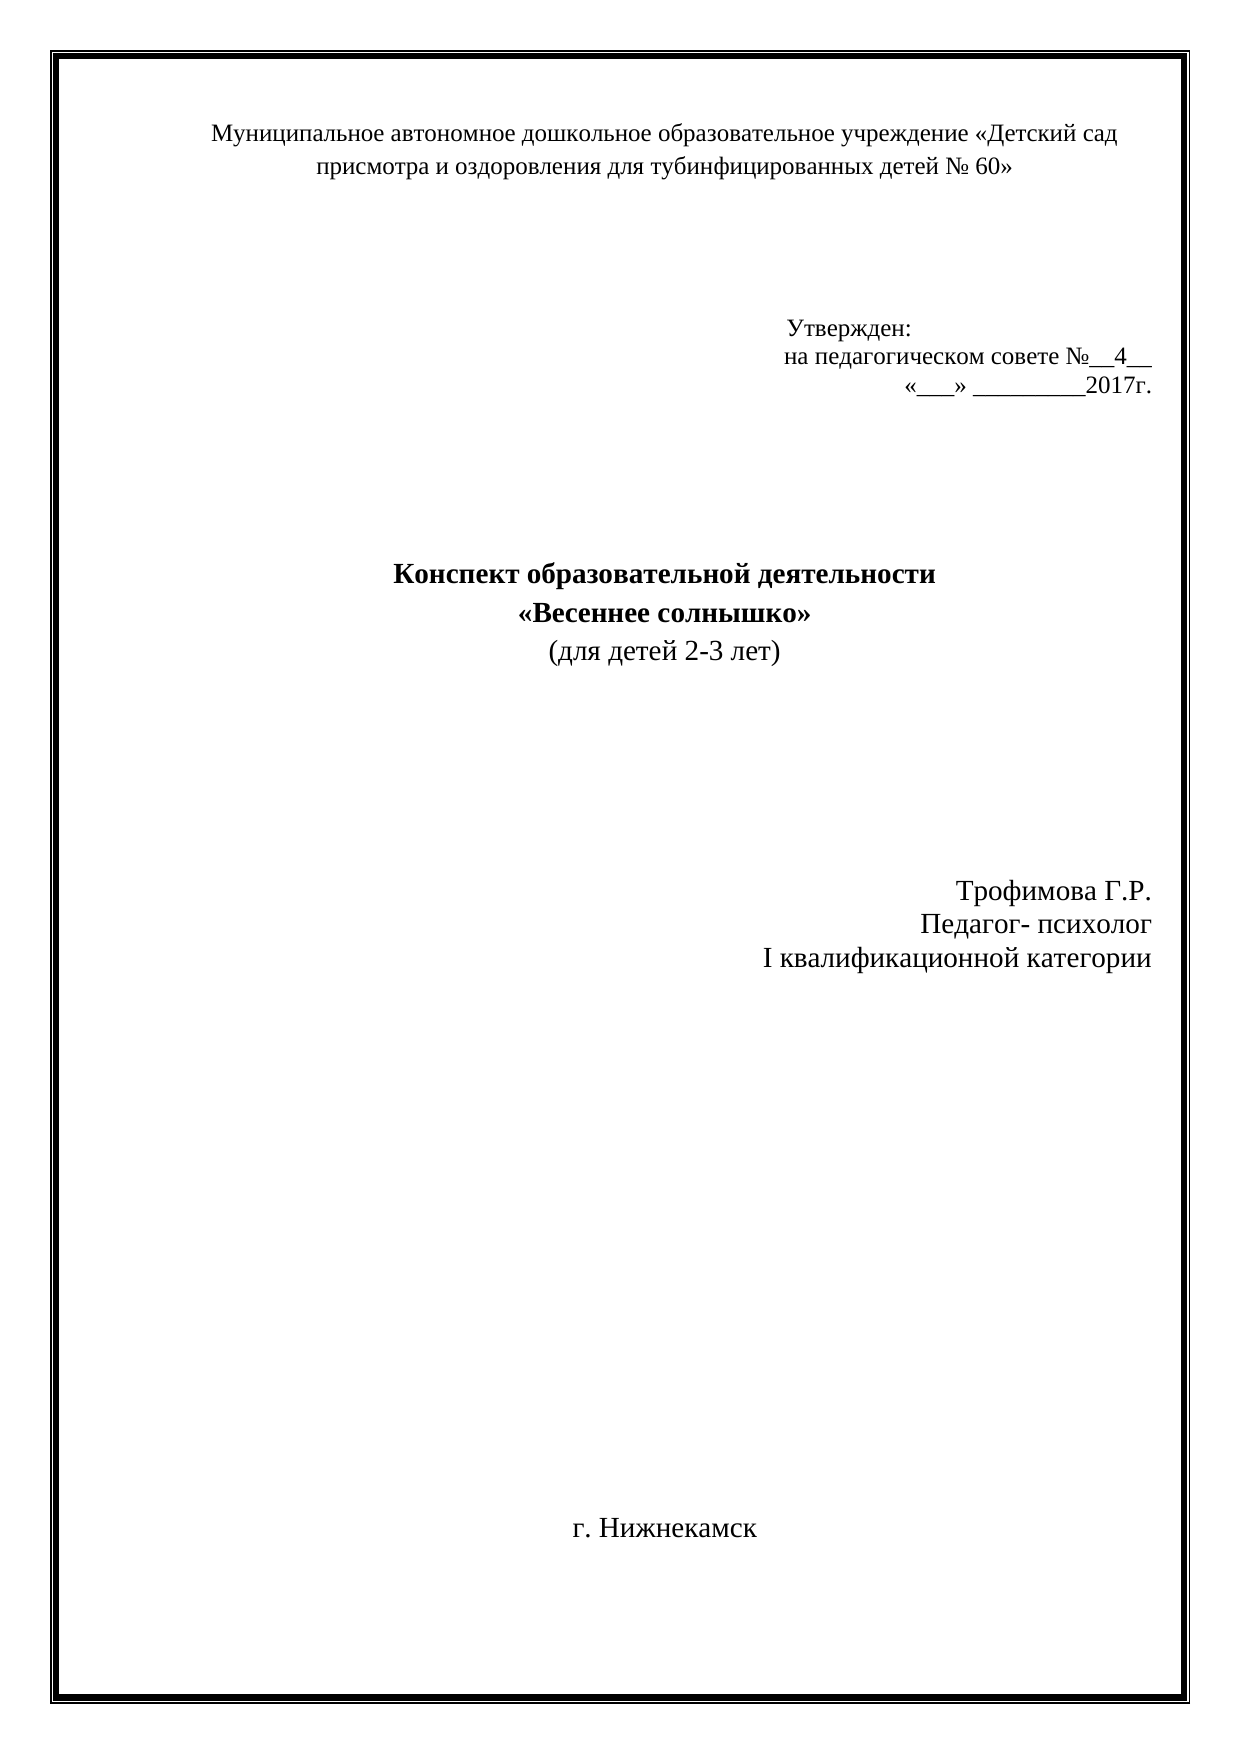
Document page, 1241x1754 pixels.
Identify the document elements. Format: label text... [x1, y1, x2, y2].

text Утвержден: [177, 313, 1152, 341]
text I квалификационной категории [177, 940, 1152, 974]
text Конспект образовательной деятельности [177, 556, 1152, 590]
text Трофимова Г.Р. [177, 873, 1152, 907]
text г. Нижнекамск [177, 1510, 1152, 1544]
text на педагогическом совете №__4__ [177, 341, 1152, 370]
text «___» _________2017г. [177, 370, 1152, 399]
text Муниципальное автономное дошкольное образовательное учреждение «Детский сад присмотра и оздоровления для тубинфицированных детей № 60» [177, 118, 1152, 180]
text Педагог- психолог [177, 907, 1152, 940]
text «Весеннее солнышко» [177, 595, 1152, 628]
text (для детей 2-3 лет) [177, 633, 1152, 667]
